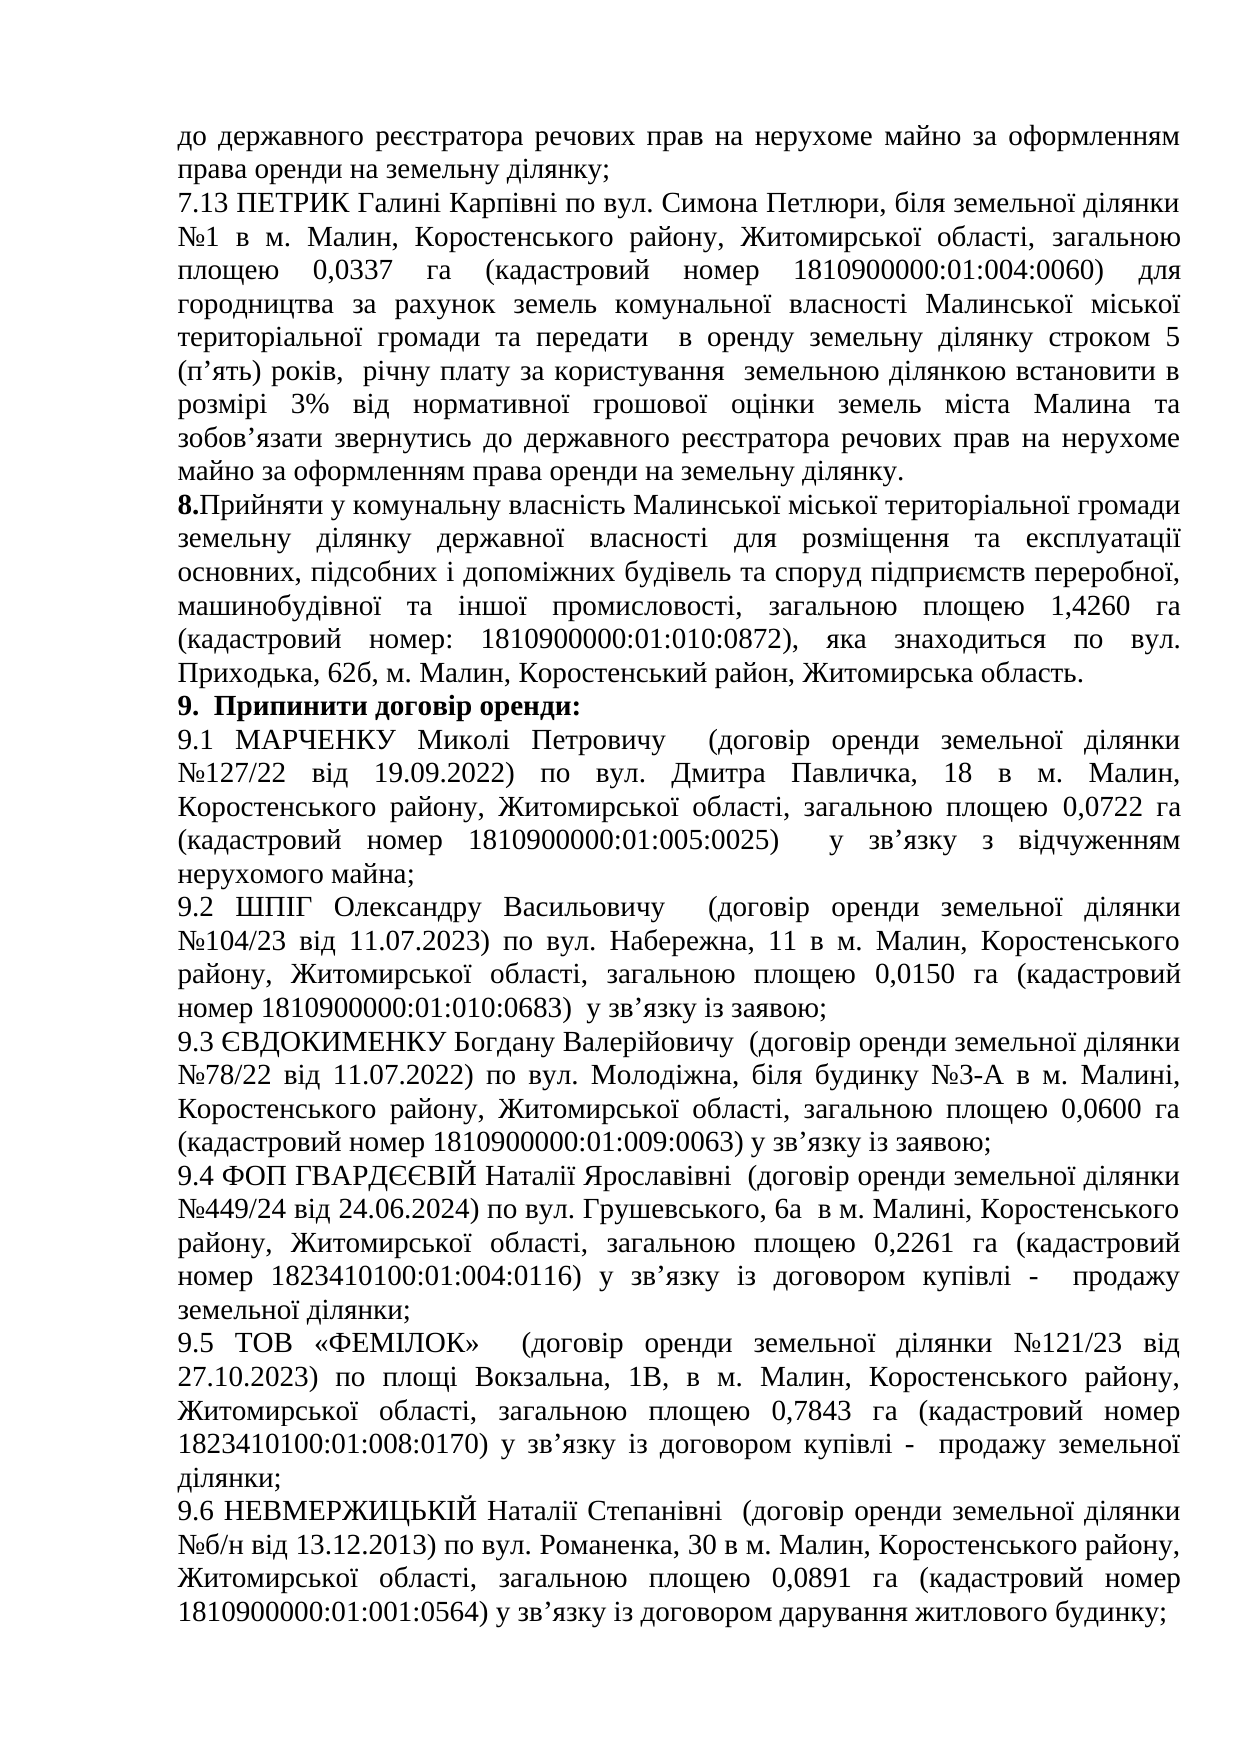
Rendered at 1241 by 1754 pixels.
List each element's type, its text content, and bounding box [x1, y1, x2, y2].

text 9.2 ШПІГ Олександру Васильовичу (договір оренди земельної ділянки №104/23 від 11.07.2023) по вул. Набережна, 11 в м. Малин, Коростенського району, Житомирської області, загальною площею 0,0150 га (кадастровий номер 1810900000:01:010:0683) у зв’язку із заявою; [177, 889, 1181, 1024]
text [177, 118, 1181, 185]
text 9.5 ТОВ «ФЕМІЛОК» (договір оренди земельної ділянки №121/23 від 27.10.2023) по площі Вокзальна, 1В, в м. Малин, Коростенського району, Житомирської області, загальною площею 0,7843 га (кадастровий номер 1823410100:01:008:0170) у зв’язку із договором купівлі - продажу земельної ділянки; [177, 1326, 1181, 1493]
text 8.Прийняти у комунальну власність Малинської міської територіальної громади земельну ділянку державної власності для розміщення та експлуатації основних, підсобних і допоміжних будівель та споруд підприємств переробної, машинобудівної та іншої промисловості, загальною площею 1,4260 га (кадастровий номер: 1810900000:01:010:0872), яка знаходиться по вул. Приходька, 62б, м. Малин, Коростенський район, Житомирська область. [177, 487, 1181, 554]
text 9. Припинити договір оренди: [177, 688, 1181, 722]
text 9.3 ЄВДОКИМЕНКУ Богдану Валерійовичу (договір оренди земельної ділянки №78/22 від 11.07.2022) по вул. Молодіжна, біля будинку №3-А в м. Малині, Коростенського району, Житомирської області, загальною площею 0,0600 га (кадастровий номер 1810900000:01:009:0063) у зв’язку із заявою; [177, 1024, 1181, 1158]
text 8.Прийняти у комунальну власність Малинської міської територіальної громади земельну ділянку державної власності для розміщення та експлуатації основних, підсобних і допоміжних будівель та споруд підприємств переробної, машинобудівної та іншої промисловості, загальною площею 1,4260 га (кадастровий номер: 1810900000:01:010:0872), яка знаходиться по вул. Приходька, 62б, м. Малин, Коростенський район, Житомирська область. [177, 588, 1181, 688]
text 9.1 МАРЧЕНКУ Миколі Петровичу (договір оренди земельної ділянки №127/22 від 19.09.2022) по вул. Дмитра Павличка, 18 в м. Малин, Коростенського району, Житомирської області, загальною площею 0,0722 га (кадастровий номер 1810900000:01:005:0025) у зв’язку з відчуженням нерухомого майна; [177, 722, 1181, 889]
text 7.13 ПЕТРИК Галині Карпівні по вул. Симона Петлюри, біля земельної ділянки №1 в м. Малин, Коростенського району, Житомирської області, загальною площею 0,0337 га (кадастровий номер 1810900000:01:004:0060) для городництва за рахунок земель комунальної власності Малинської міської територіальної громади та передати в оренду земельну ділянку строком 5 (п’ять) років, річну плату за користування земельною ділянкою встановити в розмірі 3% від нормативної грошової оцінки земель міста Малина та зобов’язати звернутись до державного реєстратора речових прав на нерухоме майно за оформленням права оренди на земельну ділянку. [177, 185, 1181, 487]
text 9.6 НЕВМЕРЖИЦЬКІЙ Наталії Степанівні (договір оренди земельної ділянки №б/н від 13.12.2013) по вул. Романенка, 30 в м. Малин, Коростенського району, Житомирської області, загальною площею 0,0891 га (кадастровий номер 1810900000:01:001:0564) у зв’язку із договором дарування житлового будинку; [177, 1493, 1181, 1627]
text 9.4 ФОП ГВАРДЄЄВІЙ Наталії Ярославівні (договір оренди земельної ділянки №449/24 від 24.06.2024) по вул. Грушевського, 6а в м. Малині, Коростенського району, Житомирської області, загальною площею 0,2261 га (кадастровий номер 1823410100:01:004:0116) у зв’язку із договором купівлі - продажу земельної ділянки; [177, 1158, 1181, 1326]
